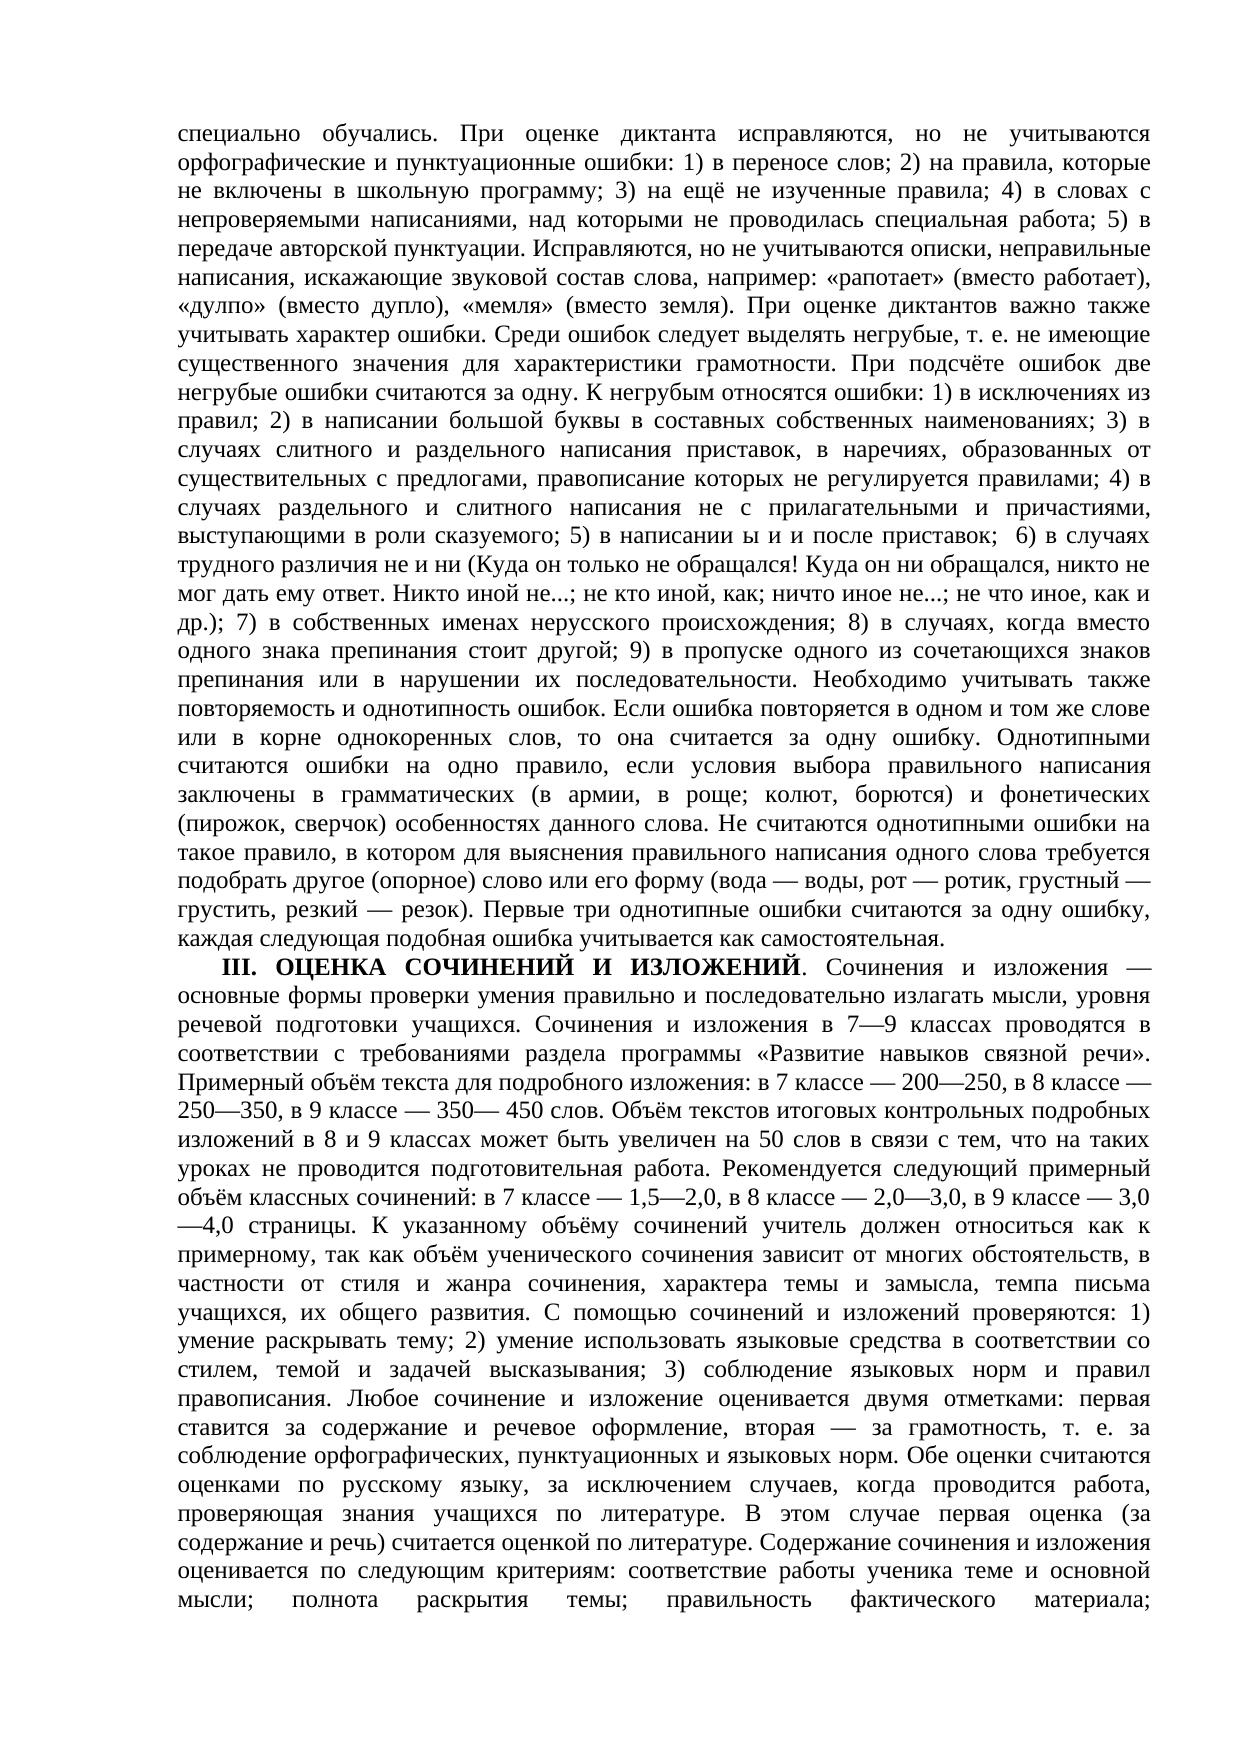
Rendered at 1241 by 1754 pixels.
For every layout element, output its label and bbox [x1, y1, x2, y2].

text [177, 118, 1152, 952]
text [177, 952, 1152, 1613]
